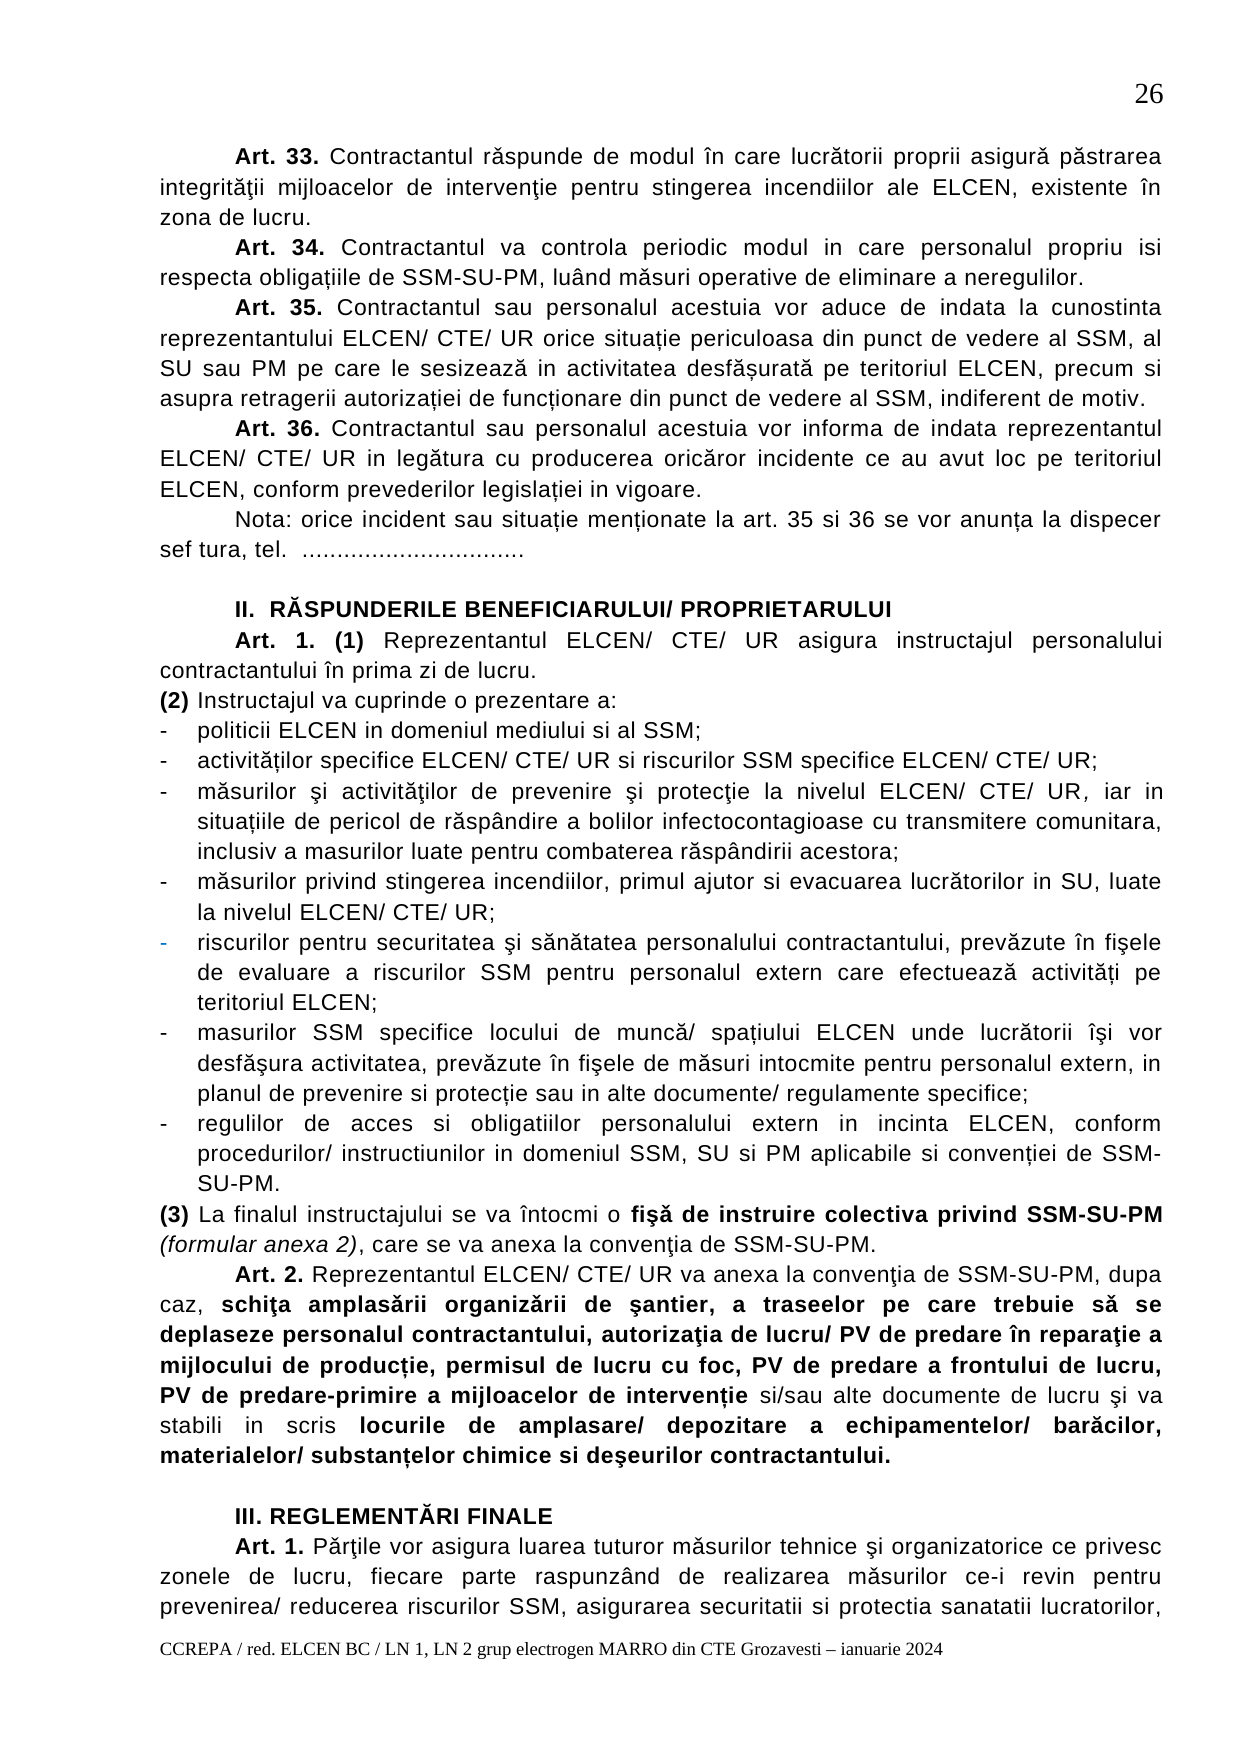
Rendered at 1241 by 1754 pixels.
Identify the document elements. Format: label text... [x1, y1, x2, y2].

list Instructajul va cuprinde o prezentare a: [159, 687, 1163, 713]
text Art. 36. Contractantul sau personalul acestuia vor informa de indata reprezentantul ELCEN/ CTE/ UR in legătura cu producerea oricăror incidente ce au avut loc pe teritoriul ELCEN, conform prevederilor legislației in vigoare. [159, 415, 1163, 502]
list masurilor SSM specifice locului de muncă/ spațiului ELCEN unde lucrătorii îşi vor desfăşura activitatea, prevăzute în fişele de măsuri intocmite pentru personalul extern, in planul de prevenire si protecție sau in alte documente/ regulamente specifice; [159, 1019, 1163, 1106]
text Nota: orice incident sau situație menționate la art. 35 si 36 se vor anunța la dispecer sef tura, tel. ................................ [159, 506, 1163, 562]
text Art. 35. Contractantul sau personalul acestuia vor aduce de indata la cunostinta reprezentantului ELCEN/ CTE/ UR orice situație periculoasa din punct de vedere al SSM, al SU sau PM pe care le sesizează in activitatea desfășurată pe teritoriul ELCEN, precum si asupra retragerii autorizației de funcționare din punct de vedere al SSM, indiferent de motiv. [159, 294, 1163, 411]
text Art. 33. Contractantul rǎspunde de modul în care lucrătorii proprii asigurǎ păstrarea integrităţii mijloacelor de intervenţie pentru stingerea incendiilor ale ELCEN, existente în zona de lucru. [159, 143, 1163, 230]
text Art. 1. (1) Reprezentantul ELCEN/ CTE/ UR asigura instructajul personalului contractantului în prima zi de lucru. [159, 627, 1163, 683]
list politicii ELCEN in domeniul mediului si al SSM; [159, 717, 1163, 743]
text (3) La finalul instructajului se va întocmi o fişǎ de instruire colectiva privind SSM-SU-PM (formular anexa 2), care se va anexa la convenţia de SSM-SU-PM. [159, 1201, 1163, 1257]
list activităților specifice ELCEN/ CTE/ UR si riscurilor SSM specifice ELCEN/ CTE/ UR; [159, 747, 1163, 774]
text Art. 34. Contractantul va controla periodic modul in care personalul propriu isi respecta obligațiile de SSM-SU-PM, luând mǎsuri operative de eliminare a neregulilor. [159, 234, 1163, 290]
list regulilor de acces si obligatiilor personalului extern in incinta ELCEN, conform procedurilor/ instructiunilor in domeniul SSM, SU si PM aplicabile si convenției de SSM-SU-PM. [159, 1110, 1163, 1197]
list măsurilor privind stingerea incendiilor, primul ajutor si evacuarea lucrătorilor in SU, luate la nivelul ELCEN/ CTE/ UR; [159, 868, 1163, 925]
list măsurilor şi activităţilor de prevenire şi protecţie la nivelul ELCEN/ CTE/ UR, iar in situațiile de pericol de răspândire a bolilor infectocontagioase cu transmitere comunitara, inclusiv a masurilor luate pentru combaterea răspândirii acestora; [159, 778, 1163, 864]
text II. RĂSPUNDERILE BENEFICIARULUI/ PROPRIETARULUI [234, 596, 1163, 623]
text III. REGLEMENTĂRI FINALE [159, 1503, 1163, 1529]
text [159, 1533, 1163, 1619]
text Art. 2. Reprezentantul ELCEN/ CTE/ UR va anexa la convenţia de SSM-SU-PM, dupa caz, schiţa amplasǎrii organizǎrii de şantier, a traseelor pe care trebuie sǎ se deplaseze personalul contractantului, autorizaţia de lucru/ PV de predare în reparaţie a mijlocului de producție, permisul de lucru cu foc, PV de predare a frontului de lucru, PV de predare-primire a mijloacelor de intervenție si/sau alte documente de lucru şi va stabili in scris locurile de amplasare/ depozitare a echipamentelor/ barăcilor, materialelor/ substanțelor chimice si deşeurilor contractantului. [159, 1261, 1163, 1468]
list riscurilor pentru securitatea şi sănătatea personalului contractantului, prevăzute în fişele de evaluare a riscurilor SSM pentru personalul extern care efectuează activități pe teritoriul ELCEN; [159, 929, 1163, 1015]
